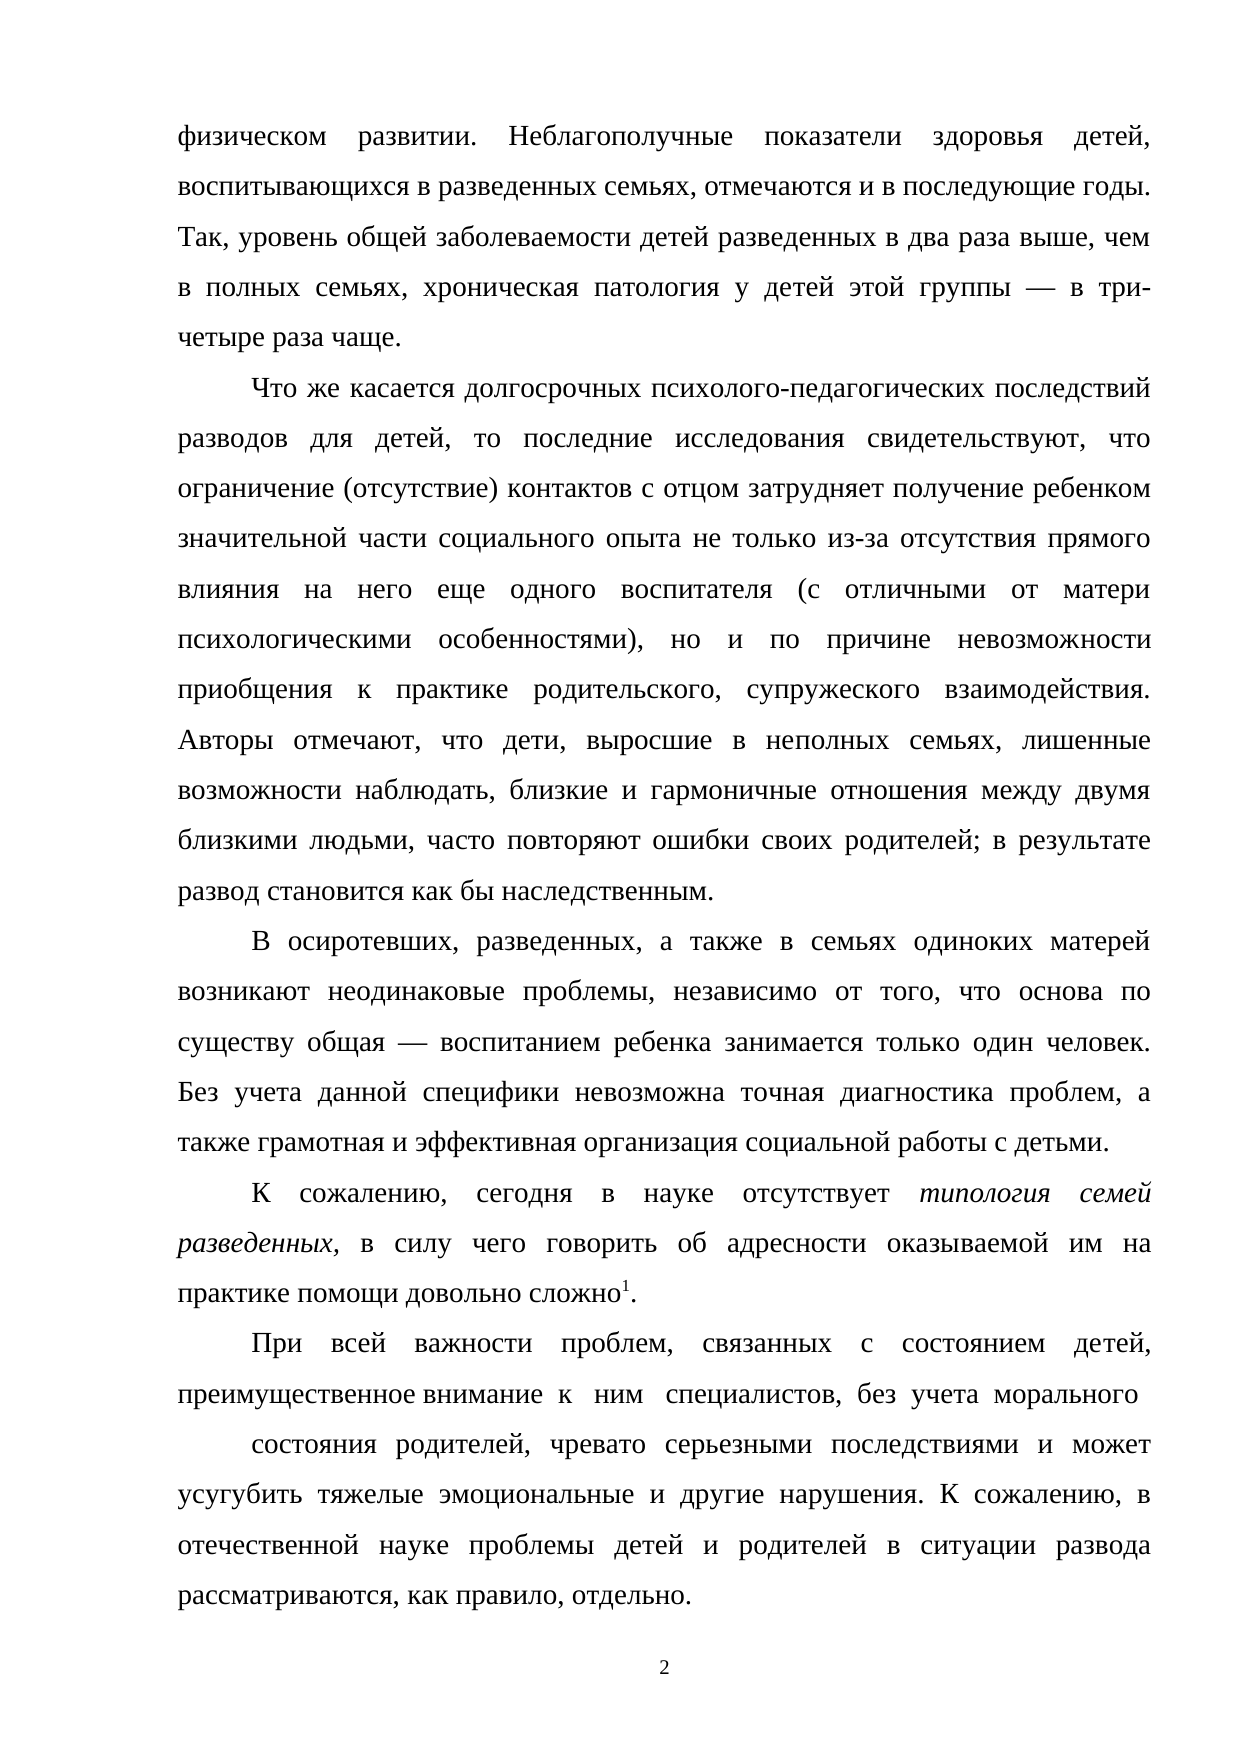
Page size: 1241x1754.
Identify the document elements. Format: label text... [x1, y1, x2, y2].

text При всей важности проблем, связанных с состоянием детей, преимущественное внимание к ним специалистов, без учета морального [177, 1326, 1152, 1409]
text В осиротевших, разведенных, а также в семьях одиноких матерей возникают неодинаковые проблемы, независимо от того, что основа по существу общая — воспитанием ребенка занимается только один человек. Без учета данной специфики невозможна точная диагностика проблем, а также грамотная и эффективная организация социальной работы с детьми. [177, 923, 1152, 1158]
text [177, 118, 1152, 353]
text К сожалению, сегодня в науке отсутствует типология семей разведенных, в силу чего говорить об адресности оказываемой им на практике помощи довольно сложно1. [177, 1175, 1152, 1309]
text состояния родителей, чревато серьезными последствиями и может усугубить тяжелые эмоциональные и другие нарушения. К сожалению, в отечественной науке проблемы детей и родителей в ситуации развода рассматриваются, как правило, отдельно. [177, 1426, 1152, 1611]
text Что же касается долгосрочных психолого-педагогических последствий разводов для детей, то последние исследования свидетельствуют, что ограничение (отсутствие) контактов с отцом затрудняет получение ребенком значительной части социального опыта не только из-за отсутствия прямого влияния на него еще одного воспитателя (с отличными от матери психологическими особенностями), но и по причине невозможности приобщения к практике родительского, супружеского взаимодействия. Авторы отмечают, что дети, выросшие в неполных семьях, лишенные возможности наблюдать, близкие и гармоничные отношения между двумя близкими людьми, часто повторяют ошибки своих родителей; в результате развод становится как бы наследственным. [177, 370, 1152, 906]
